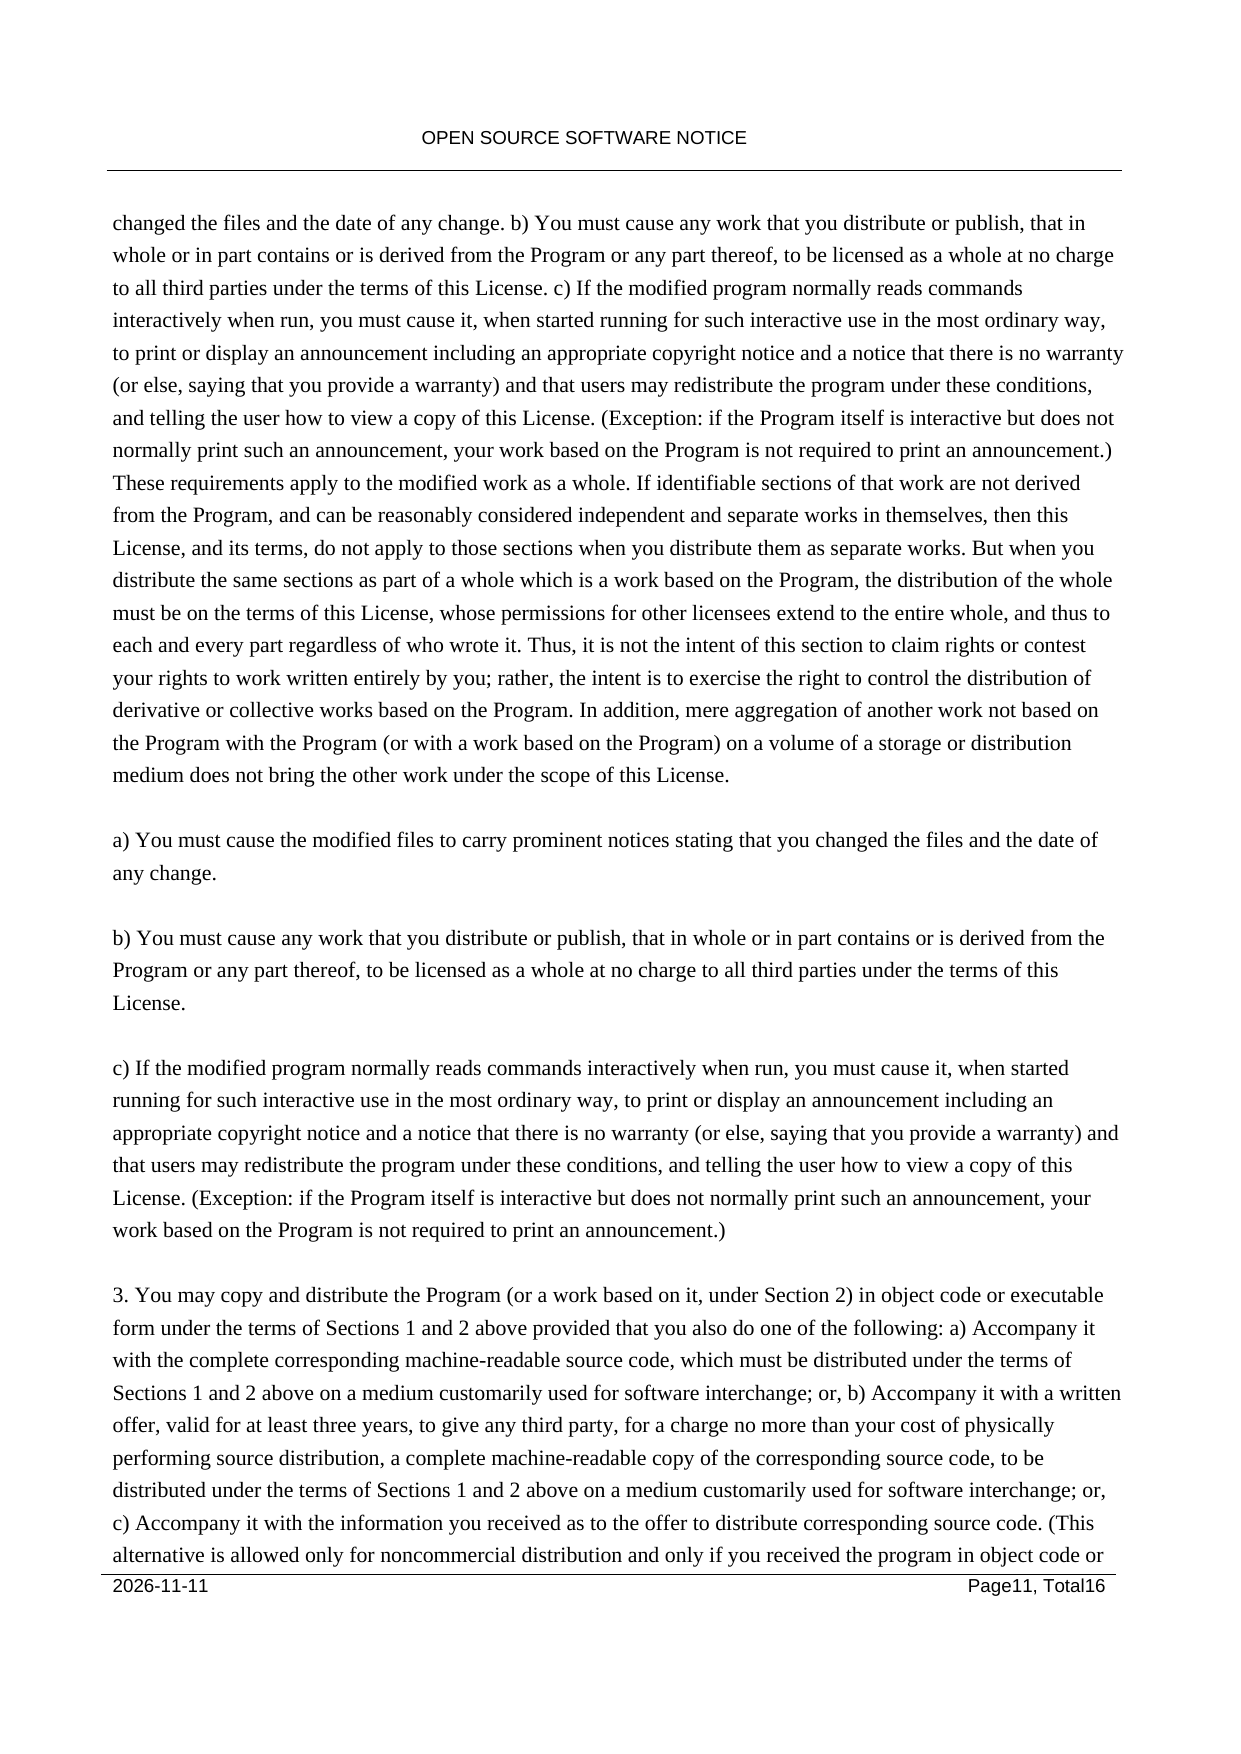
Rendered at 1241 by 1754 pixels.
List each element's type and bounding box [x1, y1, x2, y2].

text [112, 206, 1128, 1571]
